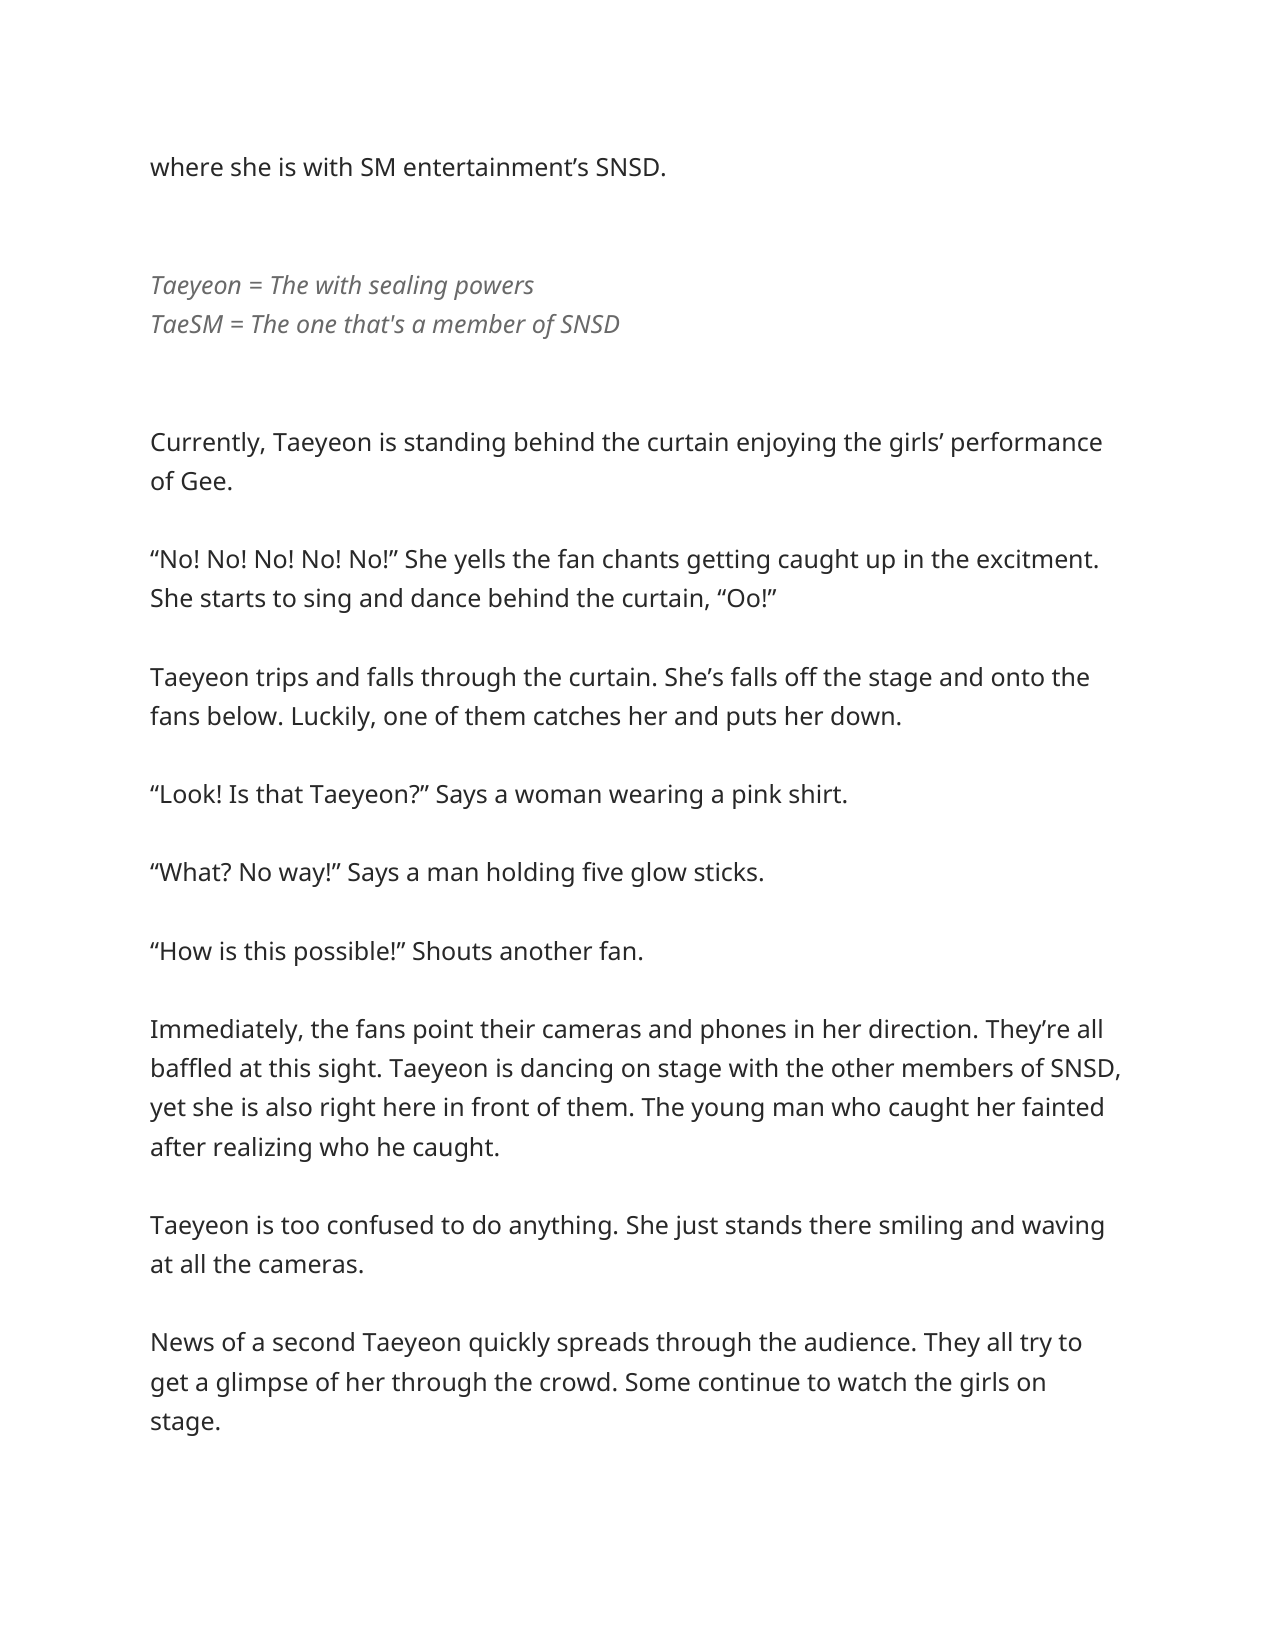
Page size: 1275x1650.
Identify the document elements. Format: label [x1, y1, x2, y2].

text [150, 150, 1125, 1477]
